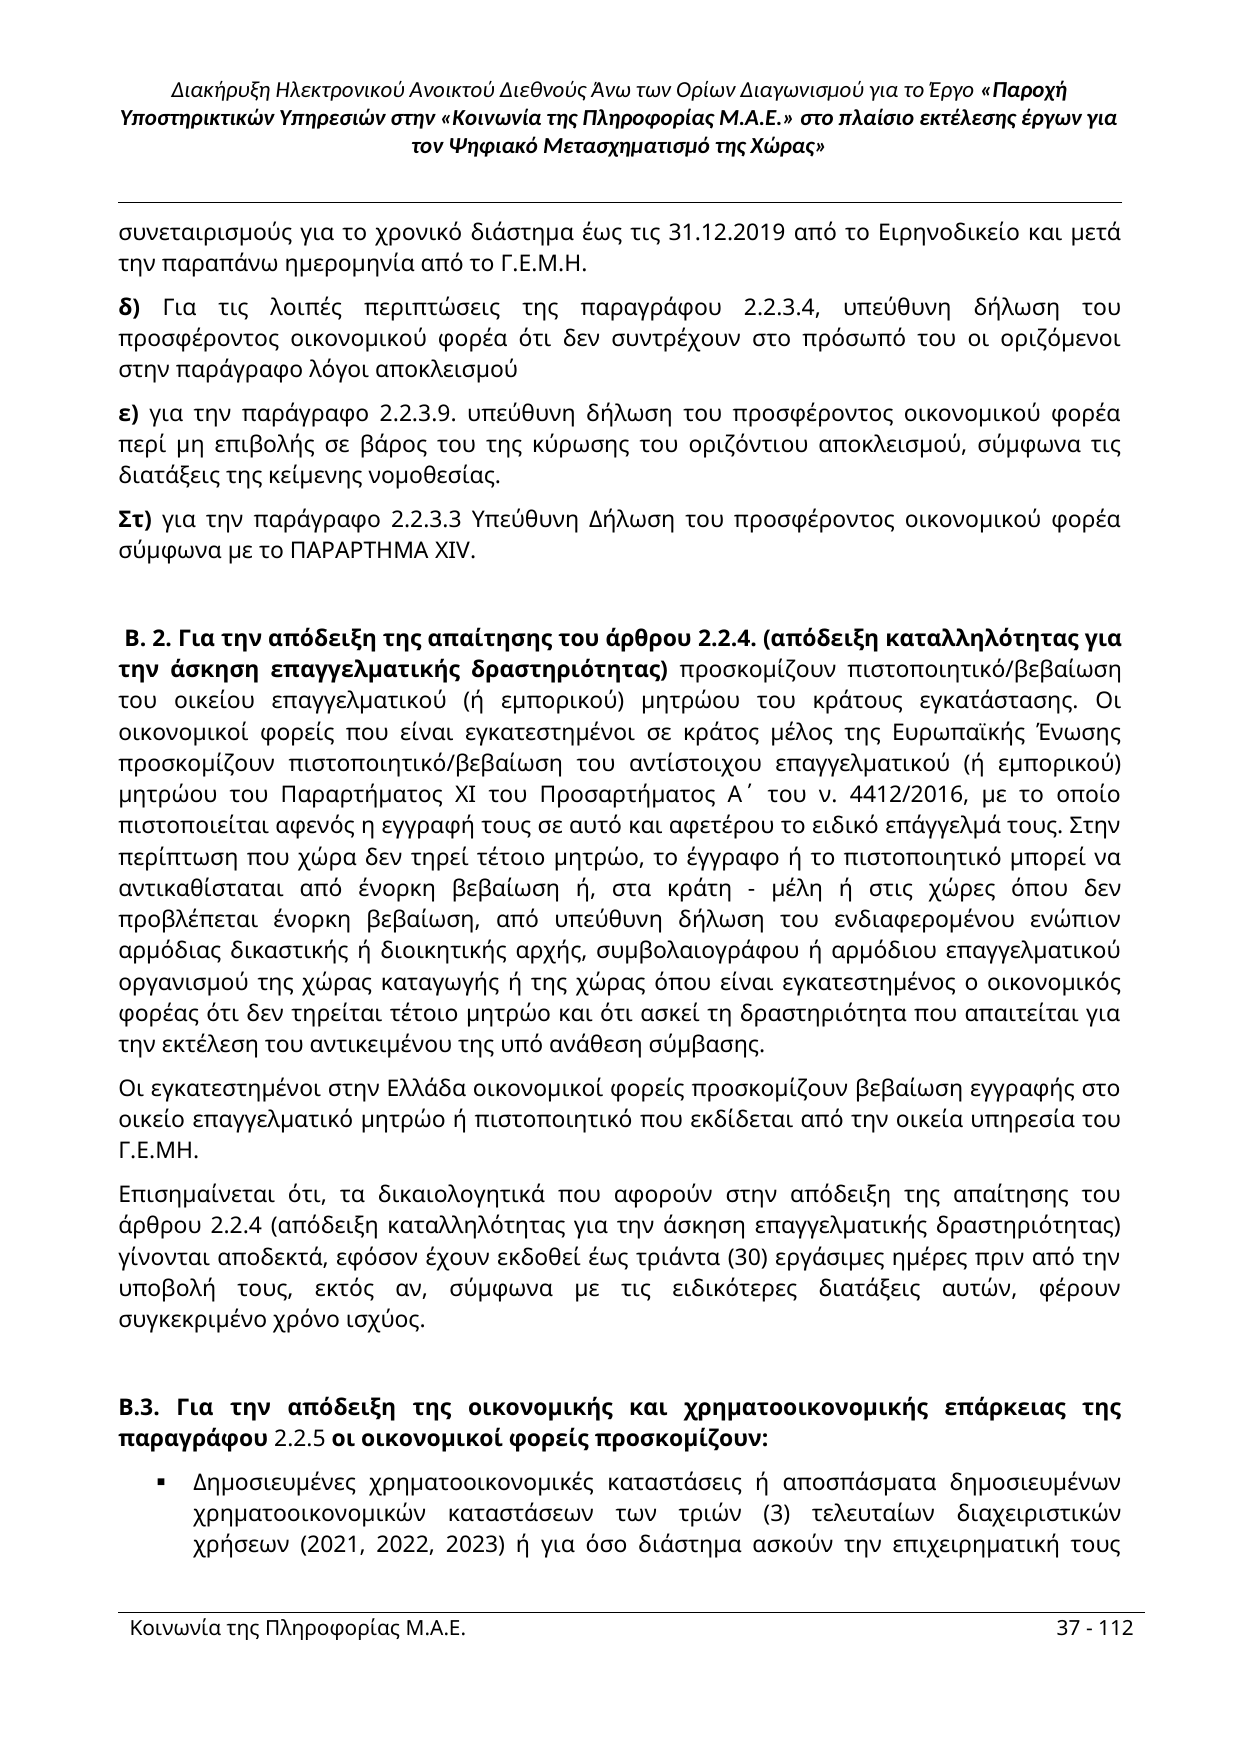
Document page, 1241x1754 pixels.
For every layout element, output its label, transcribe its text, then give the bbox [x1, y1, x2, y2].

text B. 2. Για την απόδειξη της απαίτησης του άρθρου 2.2.4. (απόδειξη καταλληλότητας για την άσκηση επαγγελματικής δραστηριότητας) προσκομίζουν πιστοποιητικό/βεβαίωση του οικείου επαγγελματικού (ή εμπορικού) μητρώου του κράτους εγκατάστασης. Οι οικονομικοί φορείς που είναι εγκατεστημένοι σε κράτος μέλος της Ευρωπαϊκής Ένωσης προσκομίζουν πιστοποιητικό/βεβαίωση του αντίστοιχου επαγγελματικού (ή εμπορικού) μητρώου του Παραρτήματος XI του Προσαρτήματος Α΄ του ν. 4412/2016, με το οποίο πιστοποιείται αφενός η εγγραφή τους σε αυτό και αφετέρου το ειδικό επάγγελμά τους. Στην περίπτωση που χώρα δεν τηρεί τέτοιο μητρώο, το έγγραφο ή το πιστοποιητικό μπορεί να αντικαθίσταται από ένορκη βεβαίωση ή, στα κράτη - μέλη ή στις χώρες όπου δεν προβλέπεται ένορκη βεβαίωση, από υπεύθυνη δήλωση του ενδιαφερομένου ενώπιον αρμόδιας δικαστικής ή διοικητικής αρχής, συμβολαιογράφου ή αρμόδιου επαγγελματικού οργανισμού της χώρας καταγωγής ή της χώρας όπου είναι εγκατεστημένος ο οικονομικός φορέας ότι δεν τηρείται τέτοιο μητρώο και ότι ασκεί τη δραστηριότητα που απαιτείται για την εκτέλεση του αντικειμένου της υπό ανάθεση σύμβασης. [118, 622, 1122, 1059]
text Β.3. Για την απόδειξη της οικονομικής και χρηματοοικονομικής επάρκειας της παραγράφου 2.2.5 οι οικονομικοί φορείς προσκομίζουν: [118, 1391, 1122, 1453]
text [118, 216, 1122, 278]
text Οι εγκατεστημένοι στην Ελλάδα οικονομικοί φορείς προσκομίζουν βεβαίωση εγγραφής στο οικείο επαγγελματικό μητρώο ή πιστοποιητικό που εκδίδεται από την οικεία υπηρεσία του Γ.Ε.ΜΗ. [118, 1072, 1122, 1166]
text Στ) για την παράγραφο 2.2.3.3 Υπεύθυνη Δήλωση του προσφέροντος οικονομικού φορέα σύμφωνα με το ΠΑΡΑΡΤΗΜΑ XIV. [118, 503, 1122, 566]
text δ) Για τις λοιπές περιπτώσεις της παραγράφου 2.2.3.4, υπεύθυνη δήλωση του προσφέροντος οικονομικού φορέα ότι δεν συντρέχουν στο πρόσωπό του οι οριζόμενοι στην παράγραφο λόγοι αποκλεισμού [118, 291, 1122, 384]
text Επισημαίνεται ότι, τα δικαιολογητικά που αφορούν στην απόδειξη της απαίτησης του άρθρου 2.2.4 (απόδειξη καταλληλότητας για την άσκηση επαγγελματικής δραστηριότητας) γίνονται αποδεκτά, εφόσον έχουν εκδοθεί έως τριάντα (30) εργάσιμες ημέρες πριν από την υποβολή τους, εκτός αν, σύμφωνα με τις ειδικότερες διατάξεις αυτών, φέρουν συγκεκριμένο χρόνο ισχύος. [118, 1178, 1122, 1334]
text ε) για την παράγραφο 2.2.3.9. υπεύθυνη δήλωση του προσφέροντος οικονομικού φορέα περί μη επιβολής σε βάρος του της κύρωσης του οριζόντιου αποκλεισμού, σύμφωνα τις διατάξεις της κείμενης νομοθεσίας. [118, 397, 1122, 491]
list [156, 1466, 1122, 1559]
